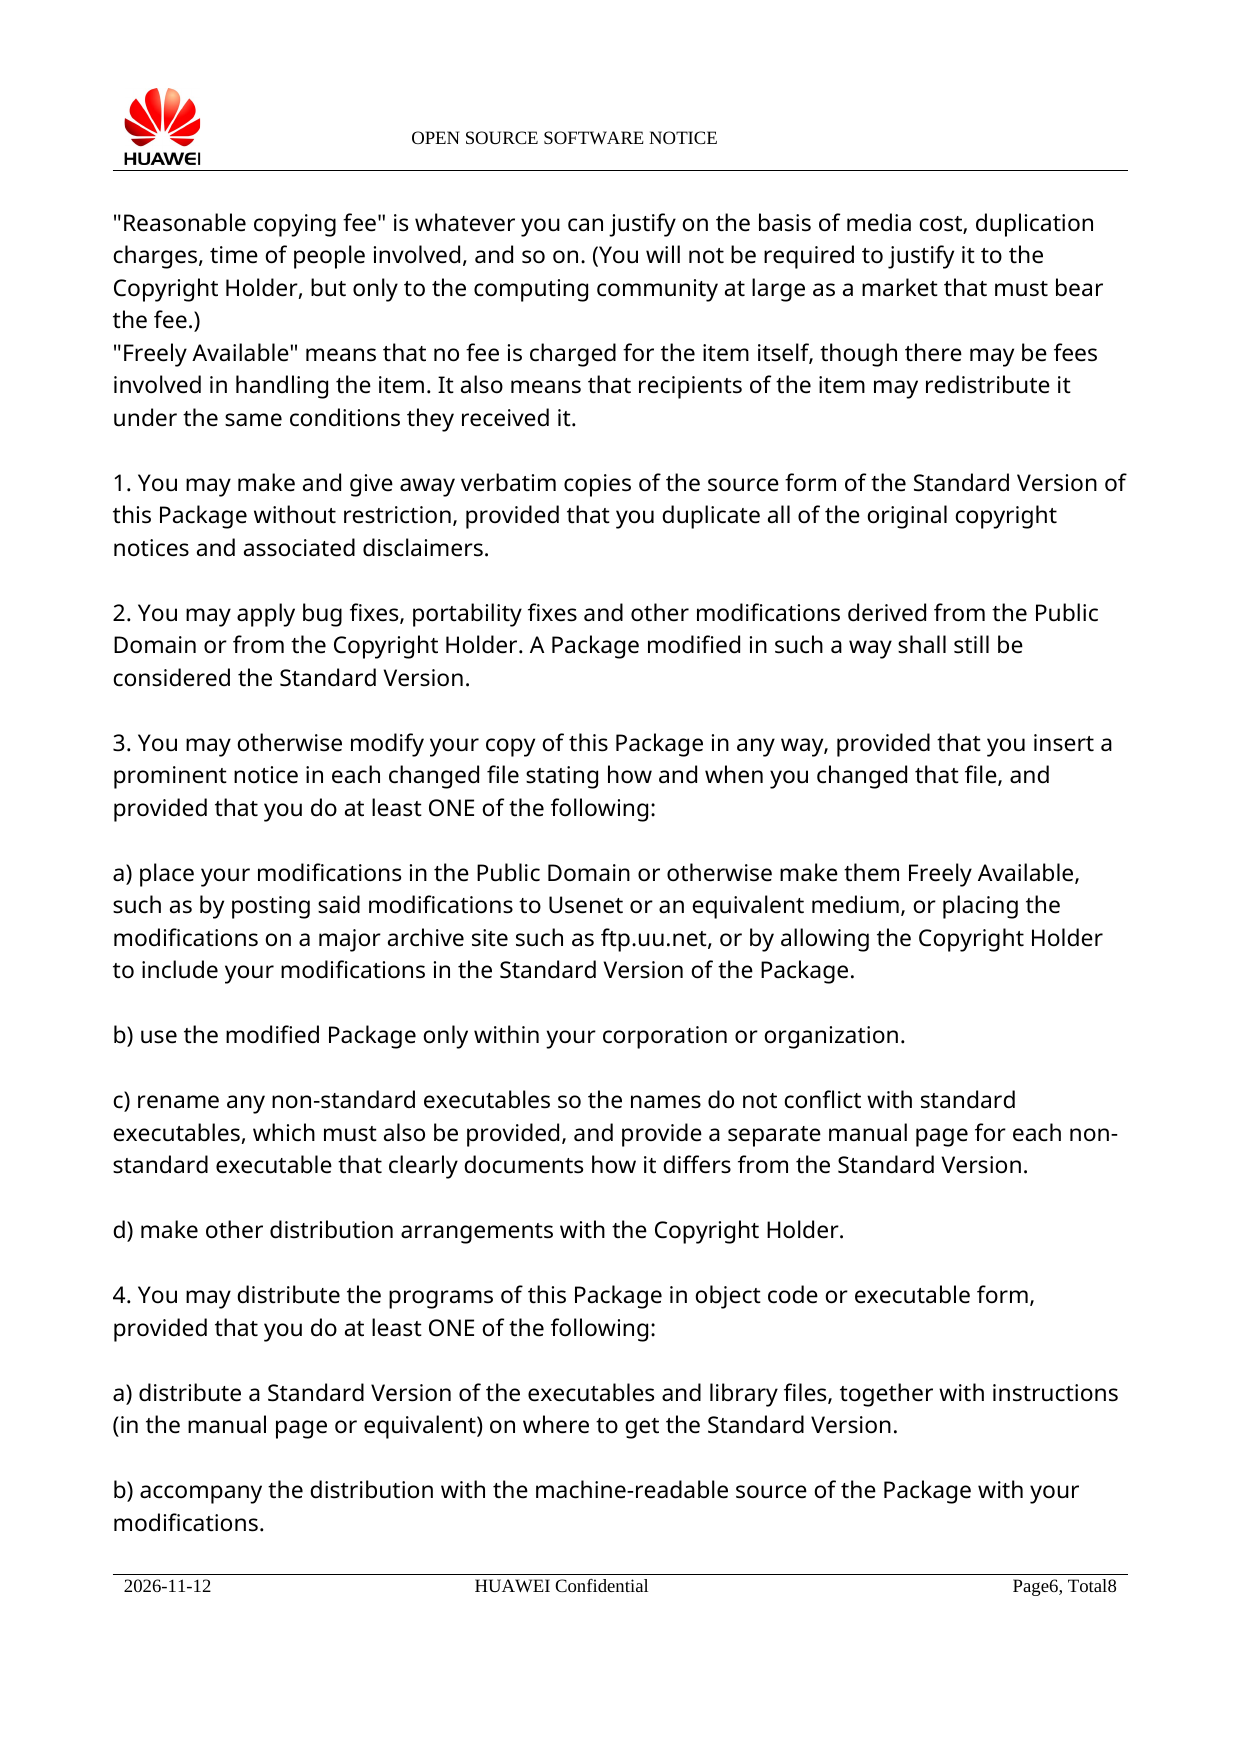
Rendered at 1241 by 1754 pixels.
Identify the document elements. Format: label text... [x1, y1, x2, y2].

text 4. You may distribute the programs of this Package in object code or executable form, provided that you do at least ONE of the following: [112, 1279, 1128, 1344]
text 1. You may make and give away verbatim copies of the source form of the Standard Version of this Package without restriction, provided that you duplicate all of the original copyright notices and associated disclaimers. [112, 466, 1128, 564]
text a) place your modifications in the Public Domain or otherwise make them Freely Available, such as by posting said modifications to Usenet or an equivalent medium, or placing the modifications on a major archive site such as ftp.uu.net, or by allowing the Copyright Holder to include your modifications in the Standard Version of the Package. [112, 856, 1128, 986]
text 2. You may apply bug fixes, portability fixes and other modifications derived from the Public Domain or from the Copyright Holder. A Package modified in such a way shall still be considered the Standard Version. [112, 596, 1128, 694]
text "Freely Available" means that no fee is charged for the item itself, though there may be fees involved in handling the item. It also means that recipients of the item may redistribute it under the same conditions they received it. [112, 336, 1128, 434]
text b) accompany the distribution with the machine-readable source of the Package with your modifications. [112, 1474, 1128, 1539]
text a) distribute a Standard Version of the executables and library files, together with instructions (in the manual page or equivalent) on where to get the Standard Version. [112, 1376, 1128, 1441]
picture [124, 88, 201, 165]
text c) rename any non-standard executables so the names do not conflict with standard executables, which must also be provided, and provide a separate manual page for each non-standard executable that clearly documents how it differs from the Standard Version. [112, 1084, 1128, 1181]
text b) use the modified Package only within your corporation or organization. [112, 1019, 1128, 1051]
text d) make other distribution arrangements with the Copyright Holder. [112, 1214, 1128, 1246]
text 3. You may otherwise modify your copy of this Package in any way, provided that you insert a prominent notice in each changed file stating how and when you changed that file, and provided that you do at least ONE of the following: [112, 726, 1128, 824]
text "Reasonable copying fee" is whatever you can justify on the basis of media cost, duplication charges, time of people involved, and so on. (You will not be required to justify it to the Copyright Holder, but only to the computing community at large as a market that must bear the fee.) [112, 206, 1128, 336]
